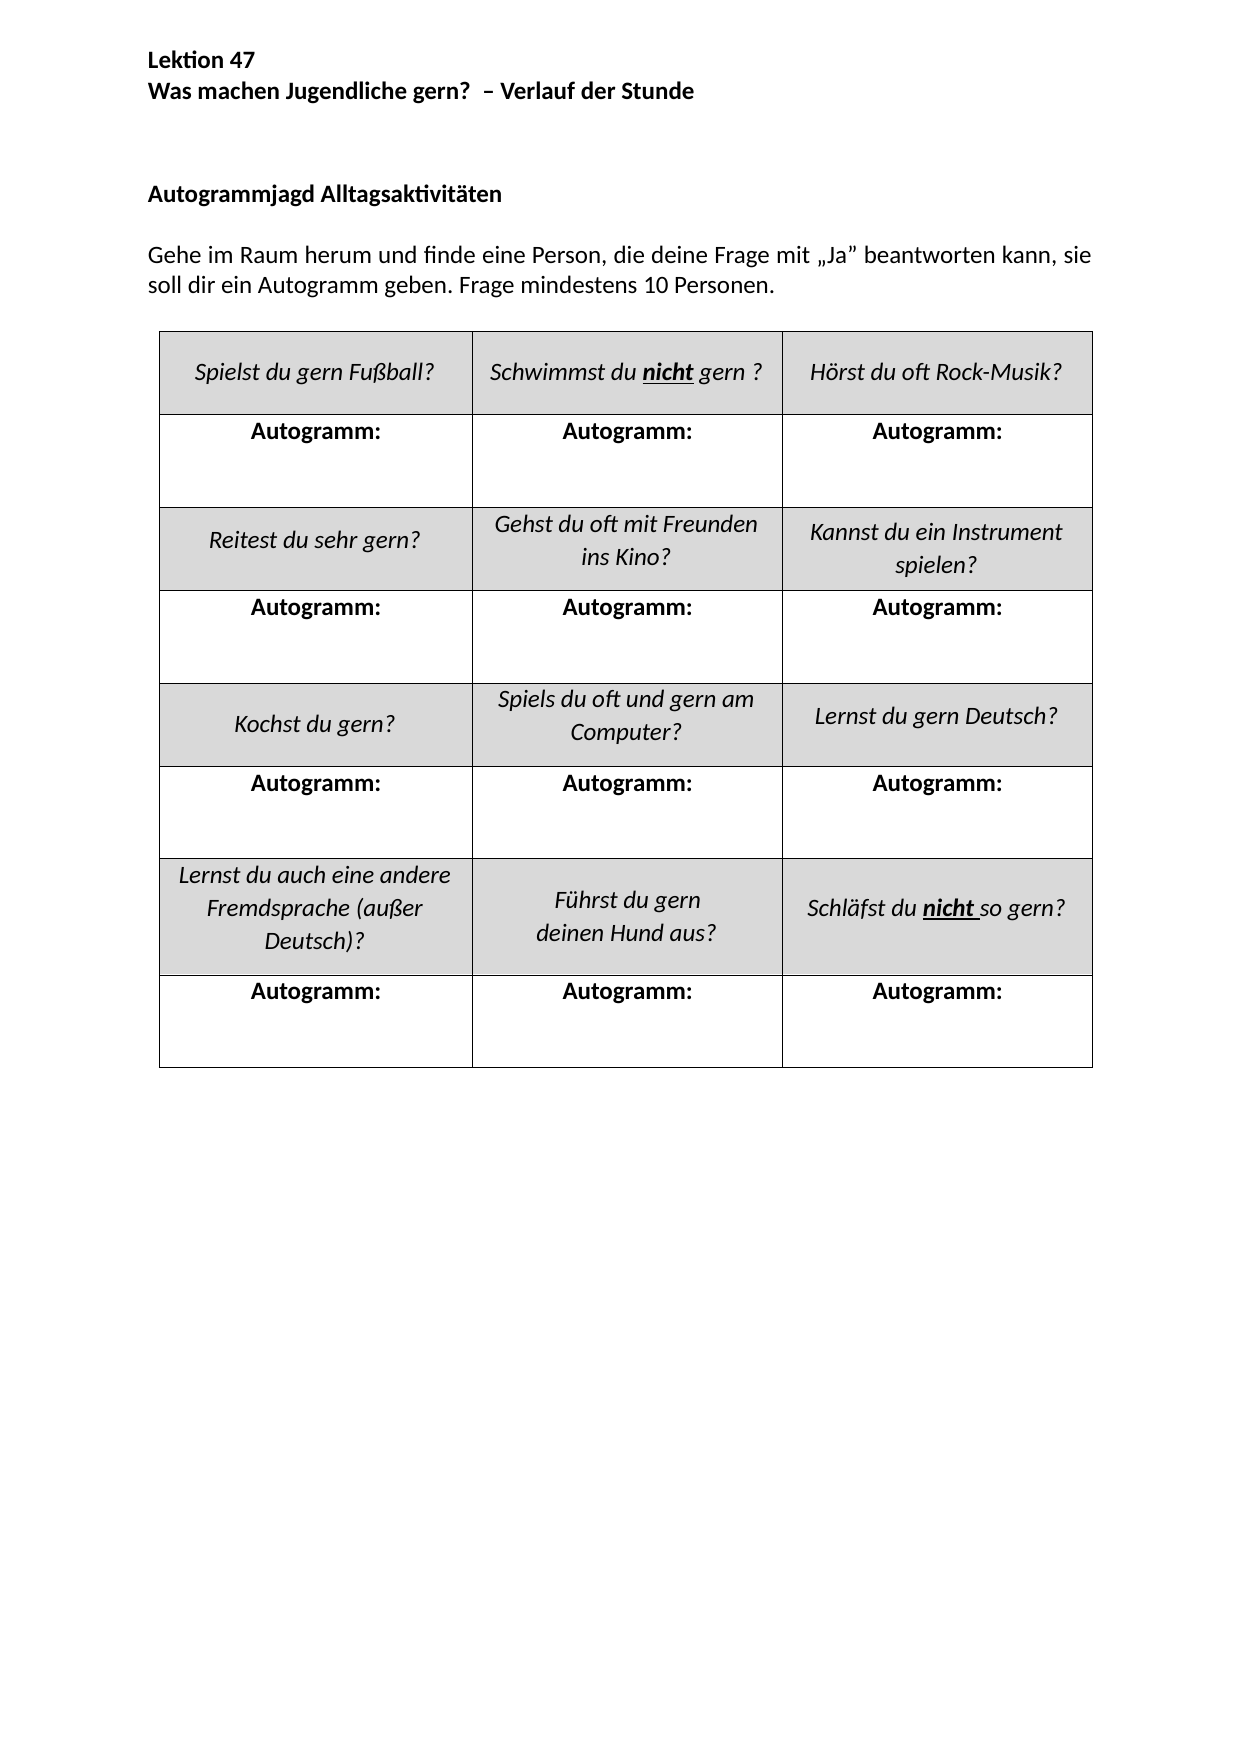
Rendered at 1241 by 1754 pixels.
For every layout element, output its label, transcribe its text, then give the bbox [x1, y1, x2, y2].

table_cell Lernst du gern Deutsch? [783, 684, 1092, 766]
table_header Spielst du gern Fußball? [160, 332, 472, 414]
table_cell Autogramm: [783, 767, 1092, 858]
text Autogrammjagd Alltagsaktivitäten [148, 178, 1093, 209]
table_cell Führst du gern deinen Hund aus? [473, 859, 782, 974]
table_cell Lernst du auch eine andere Fremdsprache (außer Deutsch)? [160, 859, 472, 974]
table_cell Kannst du ein Instrument spielen? [783, 508, 1092, 590]
table_cell Autogramm: [160, 591, 472, 682]
text Gehe im Raum herum und finde eine Person, die deine Frage mit „Ja” beantworten kann, sie soll dir ein Autogramm geben. Frage mindestens 10 Personen. [148, 239, 1093, 300]
table_cell Autogramm: [783, 976, 1092, 1067]
table_cell Autogramm: [160, 415, 472, 507]
table_cell Reitest du sehr gern? [160, 508, 472, 590]
table_header Schwimmst du nicht gern ? [473, 332, 782, 414]
table_cell Autogramm: [160, 976, 472, 1067]
table_cell Autogramm: [473, 767, 782, 858]
table_header Hörst du oft Rock-Musik? [783, 332, 1092, 414]
table_cell Autogramm: [783, 415, 1092, 507]
table_cell Spiels du oft und gern am Computer? [473, 684, 782, 766]
table_cell Autogramm: [473, 591, 782, 682]
table_cell Gehst du oft mit Freunden ins Kino? [473, 508, 782, 590]
table_cell Schläfst du nicht so gern? [783, 859, 1092, 974]
table_cell Autogramm: [160, 767, 472, 858]
table_cell Autogramm: [473, 976, 782, 1067]
table_cell Autogramm: [783, 591, 1092, 682]
table_cell Autogramm: [473, 415, 782, 507]
table_cell Kochst du gern? [160, 684, 472, 766]
